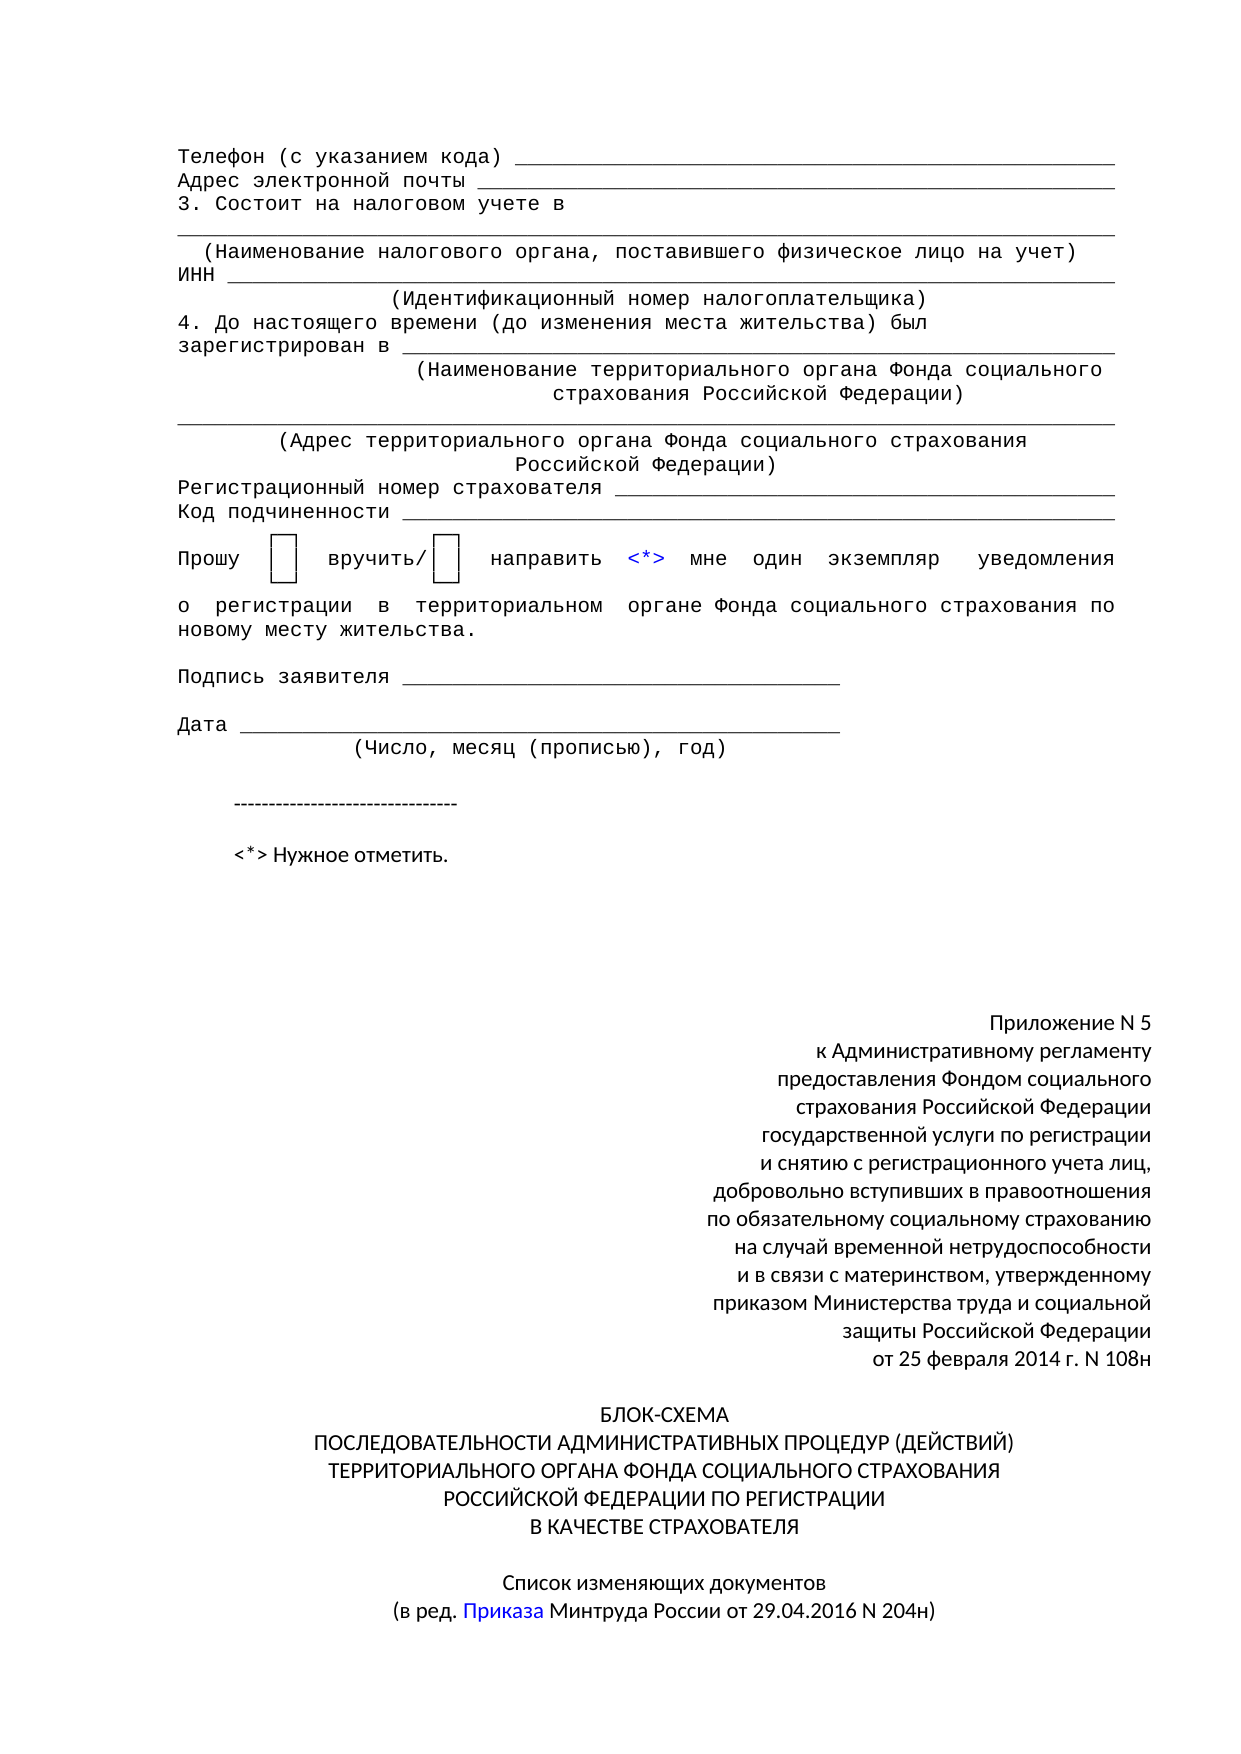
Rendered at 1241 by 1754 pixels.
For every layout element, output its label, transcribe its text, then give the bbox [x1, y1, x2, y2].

text РОССИЙСКОЙ ФЕДЕРАЦИИ ПО РЕГИСТРАЦИИ [177, 1484, 1152, 1512]
text Список изменяющих документов [177, 1568, 1152, 1596]
text (Идентификационный номер налогоплательщика) [177, 288, 1152, 312]
text Адрес электронной почты ___________________________________________________ [177, 170, 1152, 193]
text -------------------------------- [177, 789, 1152, 817]
text Российской Федерации) [177, 453, 1152, 477]
text ___________________________________________________________________________ [177, 217, 1152, 241]
text └─┘ └─┘ [177, 572, 1152, 595]
text (Адрес территориального органа Фонда социального страхования [177, 430, 1152, 453]
text государственной услуги по регистрации [177, 1120, 1152, 1148]
text приказом Министерства труда и социальной [177, 1288, 1152, 1316]
text ИНН _______________________________________________________________________ [177, 264, 1152, 288]
text добровольно вступивших в правоотношения [177, 1176, 1152, 1204]
text Подпись заявителя ___________________________________ [177, 666, 1152, 690]
text новому месту жительства. [177, 619, 1152, 643]
text Телефон (с указанием кода) ________________________________________________ [177, 146, 1152, 170]
text предоставления Фондом социального [177, 1064, 1152, 1092]
text и в связи с материнством, утвержденному [177, 1260, 1152, 1288]
text страхования Российской Федерации [177, 1092, 1152, 1120]
text ___________________________________________________________________________ [177, 406, 1152, 430]
text 4. До настоящего времени (до изменения места жительства) был [177, 312, 1152, 335]
text о регистрации в территориальном органе Фонда социального страхования по [177, 595, 1152, 619]
text и снятию с регистрационного учета лиц, [177, 1148, 1152, 1176]
text 3. Состоит на налоговом учете в [177, 193, 1152, 217]
text по обязательному социальному страхованию [177, 1204, 1152, 1232]
text БЛОК-СХЕМА [177, 1400, 1152, 1428]
text В КАЧЕСТВЕ СТРАХОВАТЕЛЯ [177, 1512, 1152, 1540]
text Прошу │ │ вручить/│ │ направить <*> мне один экземпляр уведомления [177, 548, 1152, 572]
text (Число, месяц (прописью), год) [177, 737, 1152, 761]
text страхования Российской Федерации) [177, 383, 1152, 406]
text (в ред. Приказа Минтруда России от 29.04.2016 N 204н) [177, 1596, 1152, 1624]
text Приложение N 5 [177, 1008, 1152, 1036]
text Код подчиненности _________________________________________________________ [177, 501, 1152, 524]
text (Наименование налогового органа, поставившего физическое лицо на учет) [177, 241, 1152, 264]
text ┌─┐ ┌─┐ [177, 524, 1152, 548]
text ТЕРРИТОРИАЛЬНОГО ОРГАНА ФОНДА СОЦИАЛЬНОГО СТРАХОВАНИЯ [177, 1456, 1152, 1484]
text от 25 февраля 2014 г. N 108н [177, 1344, 1152, 1372]
text Регистрационный номер страхователя ________________________________________ [177, 477, 1152, 501]
text ПОСЛЕДОВАТЕЛЬНОСТИ АДМИНИСТРАТИВНЫХ ПРОЦЕДУР (ДЕЙСТВИЙ) [177, 1428, 1152, 1456]
text зарегистрирован в _________________________________________________________ [177, 335, 1152, 359]
text <*> Нужное отметить. [177, 840, 1152, 868]
text (Наименование территориального органа Фонда социального [177, 359, 1152, 383]
text к Административному регламенту [177, 1036, 1152, 1064]
text Дата ________________________________________________ [177, 714, 1152, 737]
text защиты Российской Федерации [177, 1316, 1152, 1344]
text на случай временной нетрудоспособности [177, 1232, 1152, 1260]
